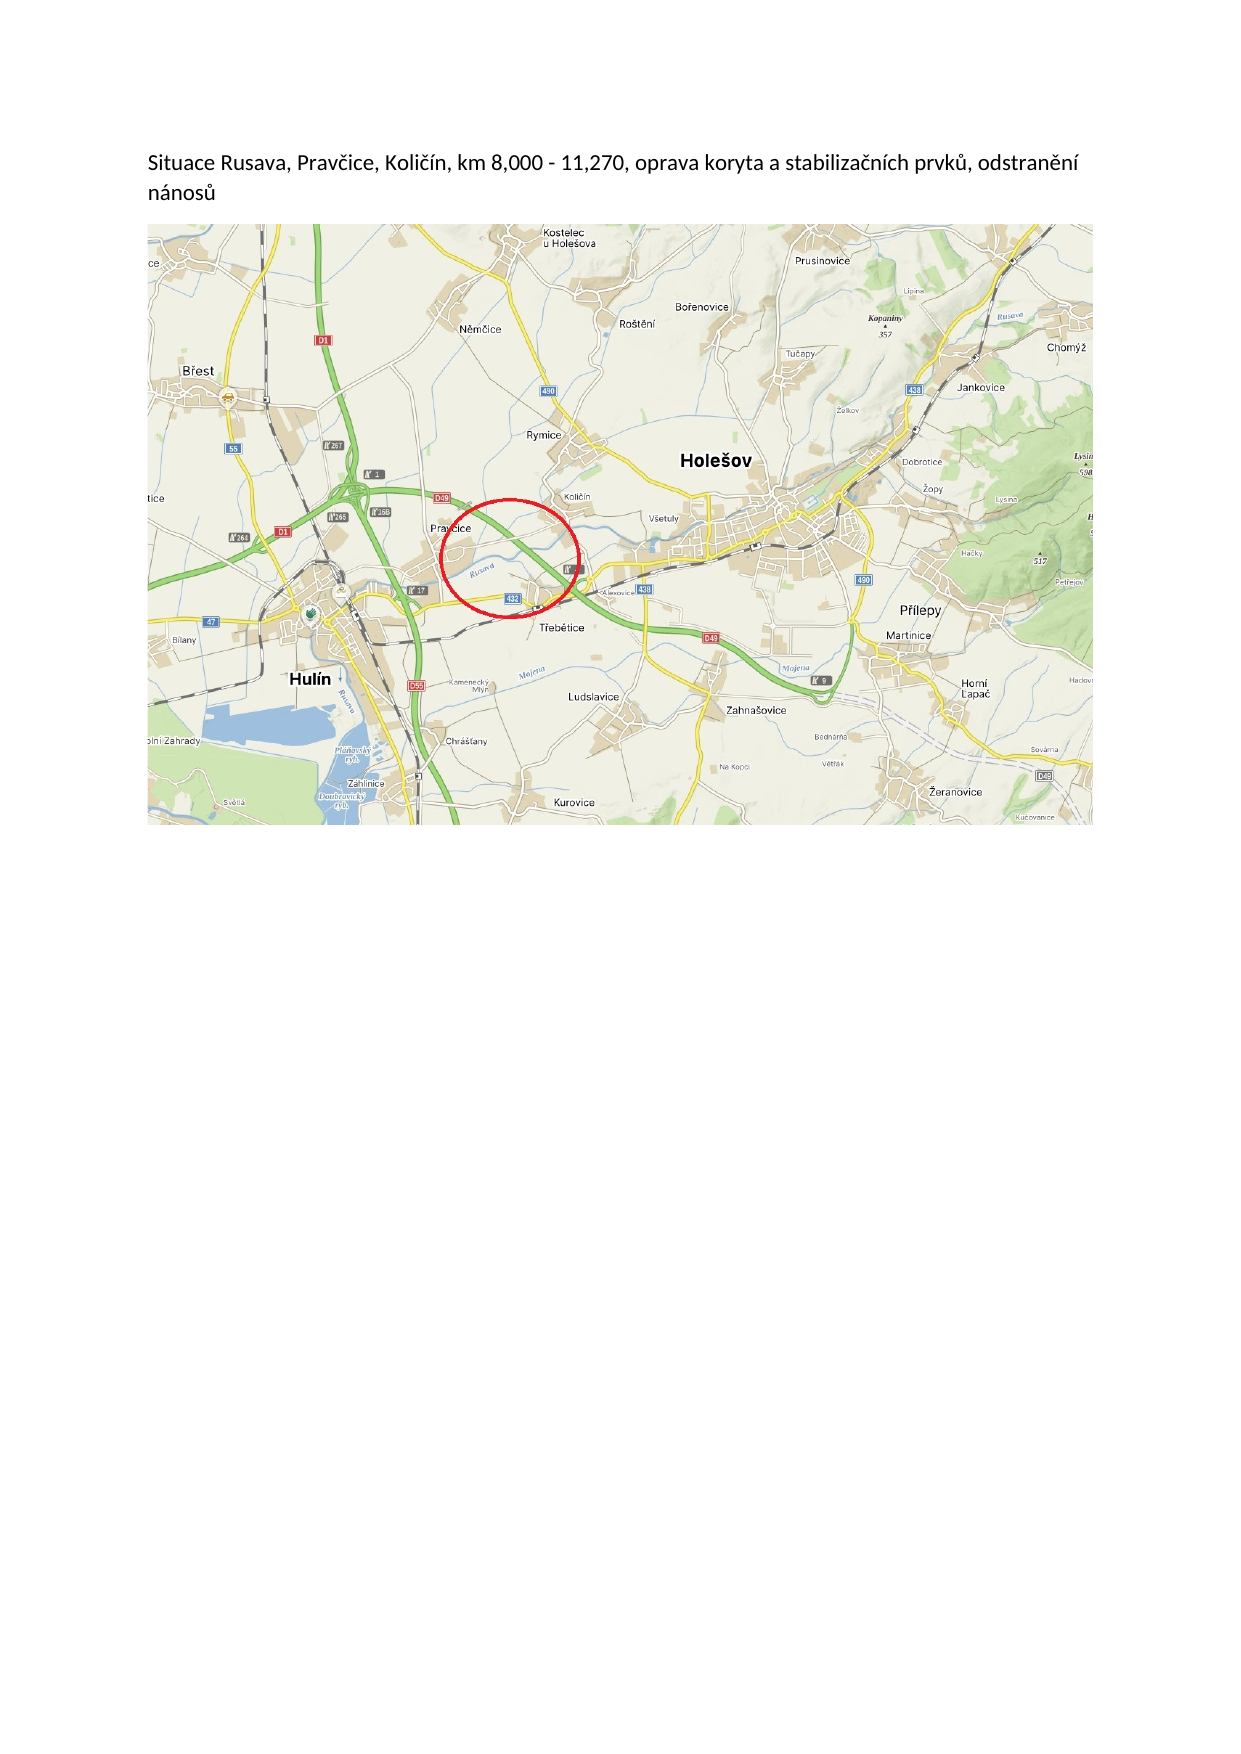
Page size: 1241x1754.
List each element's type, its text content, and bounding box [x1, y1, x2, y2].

picture [147, 224, 1093, 825]
text Situace Rusava, Pravčice, Količín, km 8,000 - 11,270, oprava koryta a stabilizačních prvků, odstranění nánosů [148, 148, 1093, 206]
